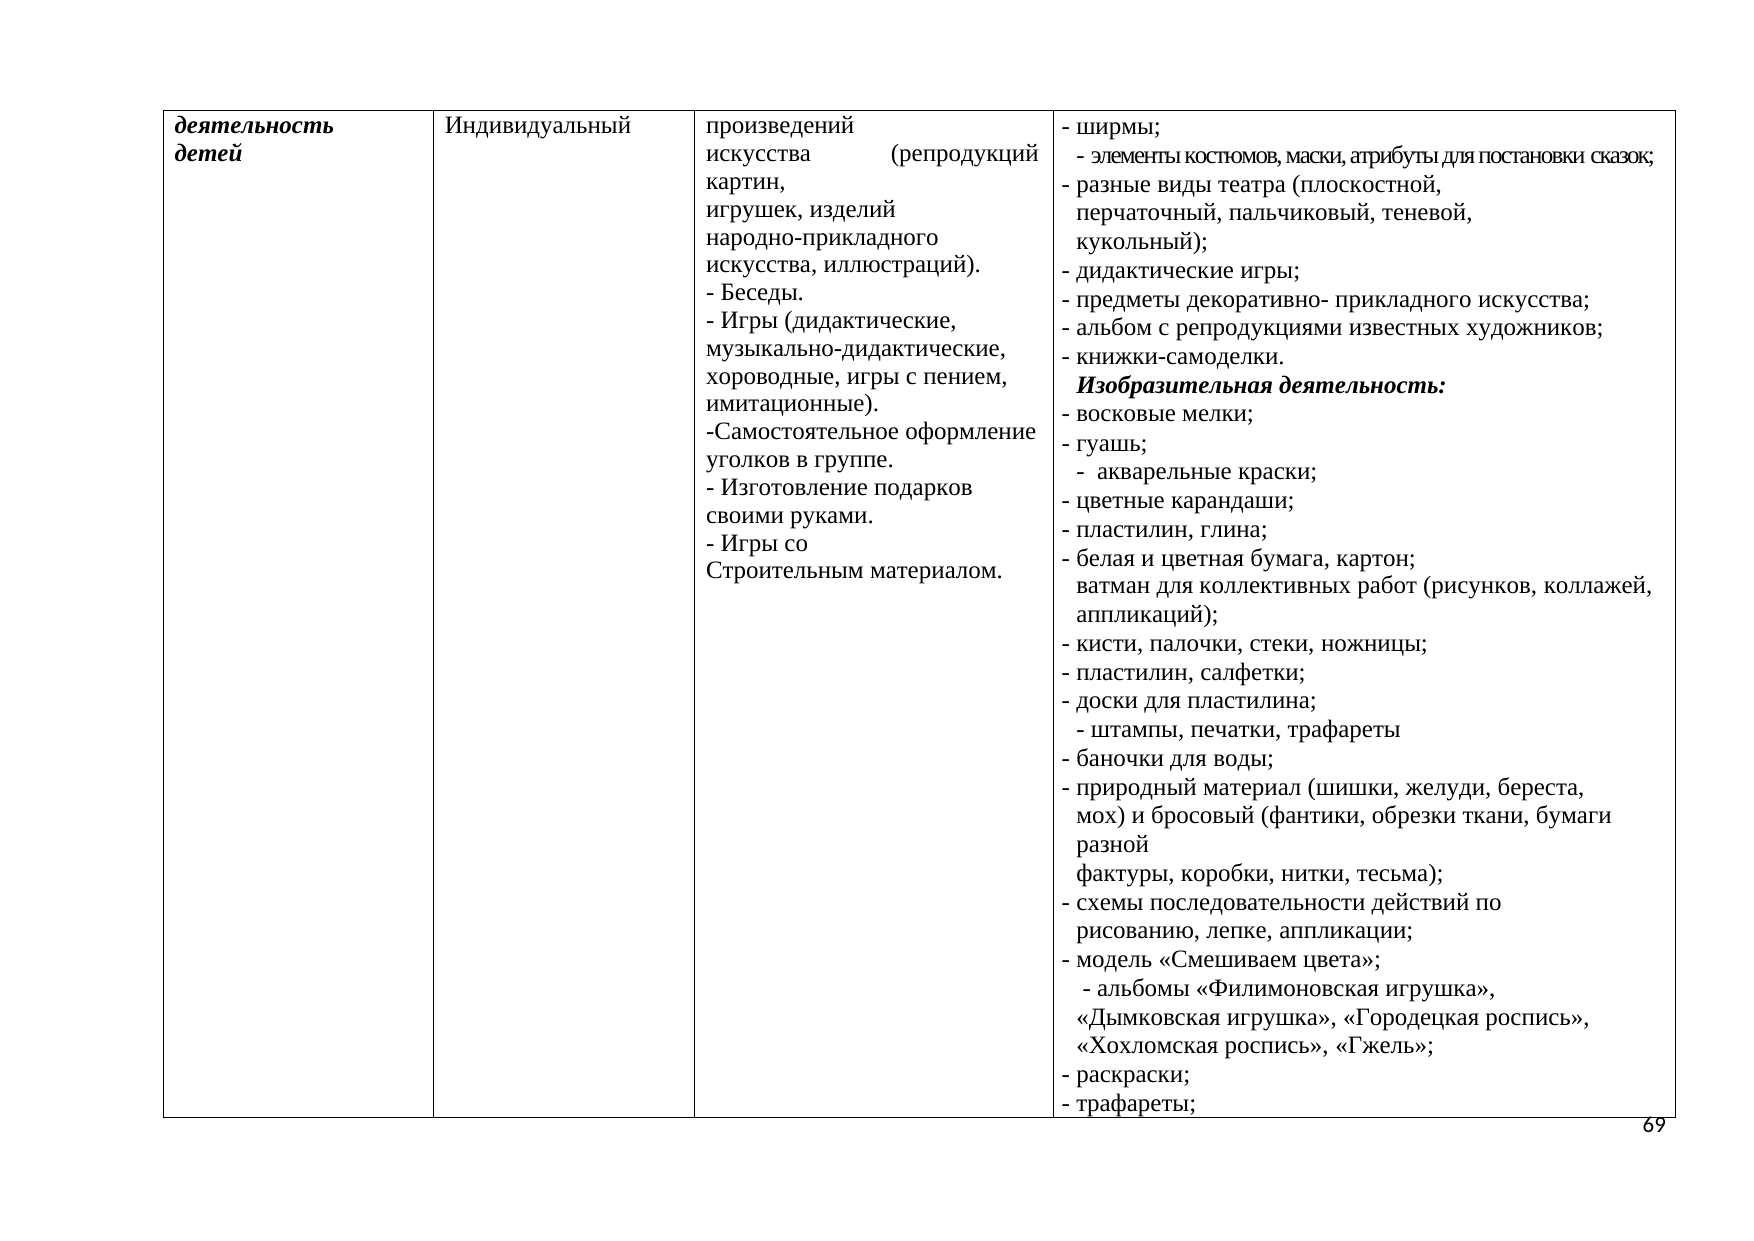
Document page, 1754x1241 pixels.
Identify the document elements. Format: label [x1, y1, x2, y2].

table_cell [695, 111, 1053, 1117]
table_cell [1054, 111, 1675, 1117]
table_cell [434, 111, 694, 1117]
table_cell [164, 111, 433, 1117]
